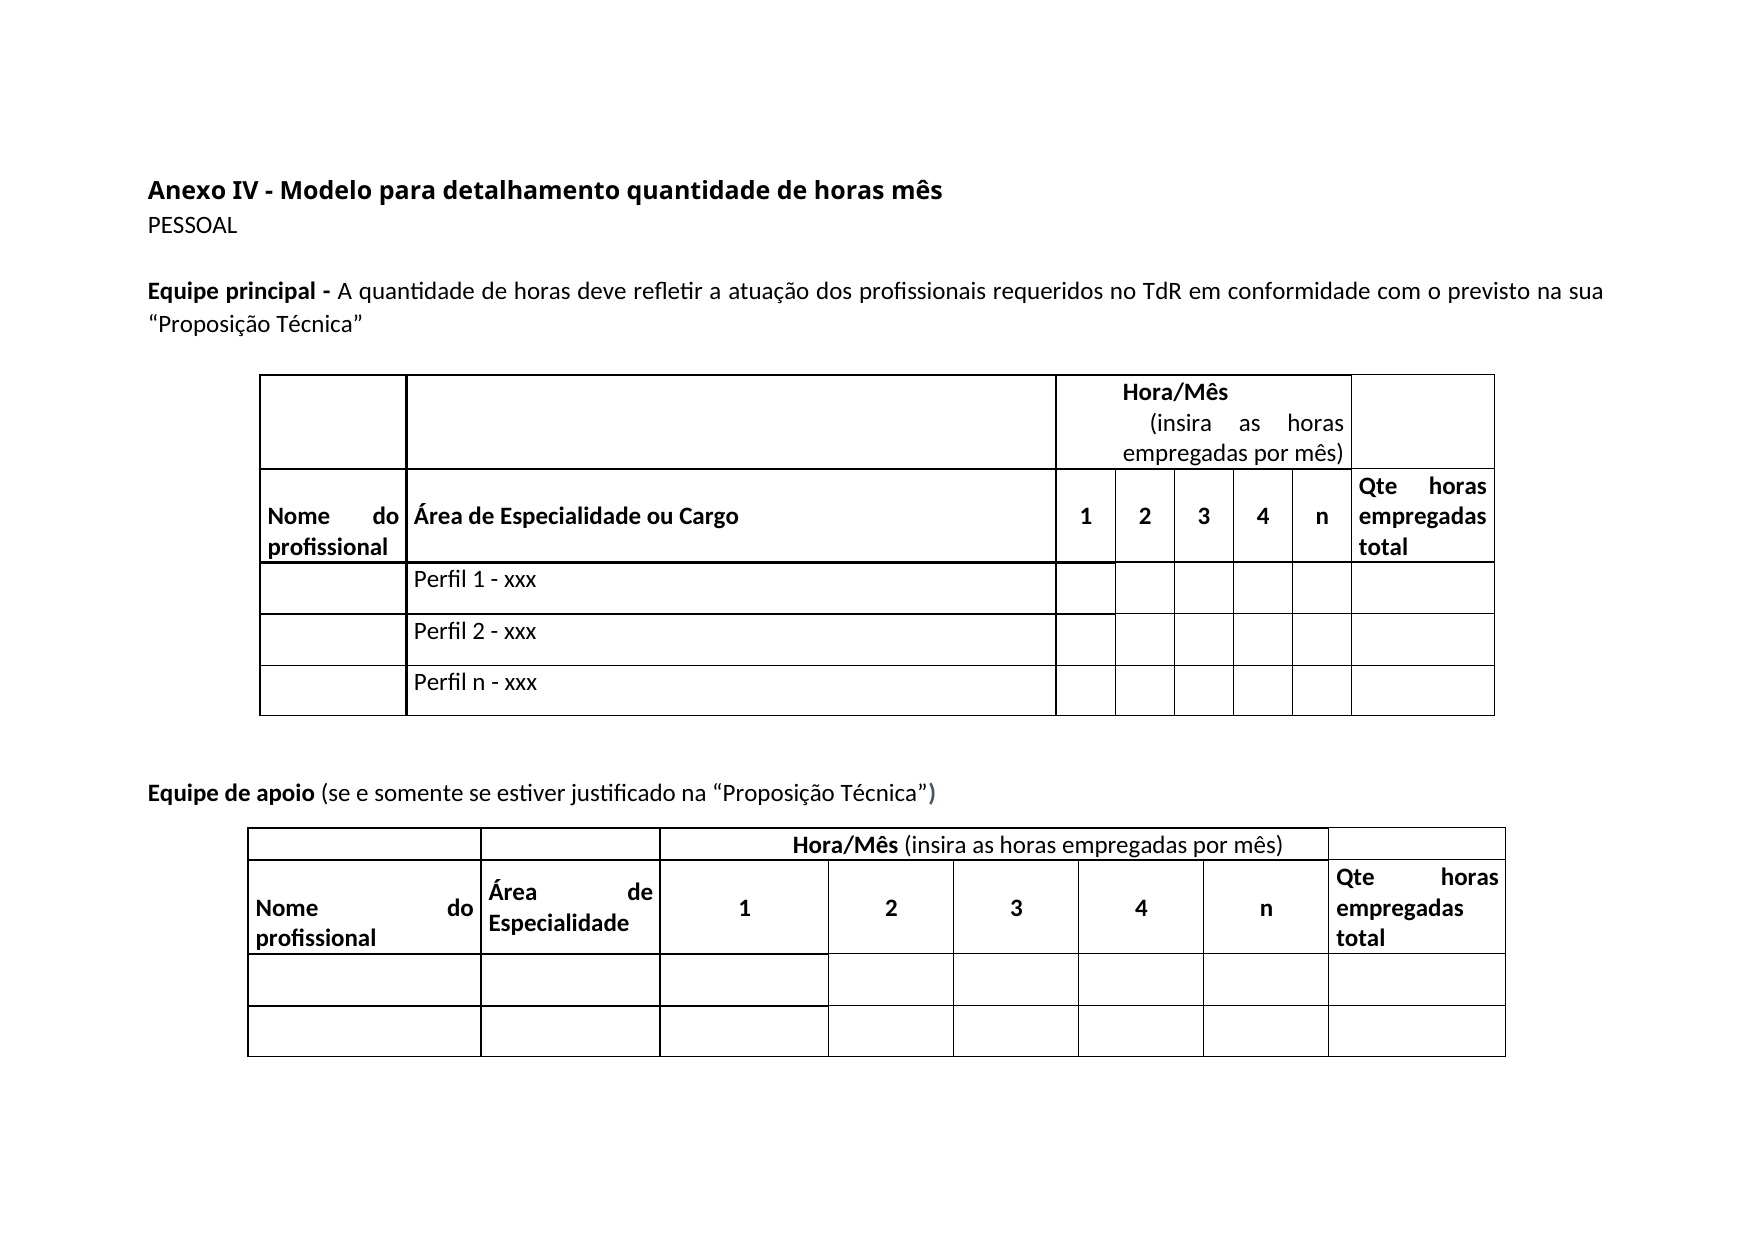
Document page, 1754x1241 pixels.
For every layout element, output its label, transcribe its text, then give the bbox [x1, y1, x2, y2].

table_cell [1057, 615, 1115, 664]
table_cell [1175, 666, 1233, 715]
table_cell Perfil 2 - xxx [408, 615, 1055, 664]
table_cell 4 [1079, 861, 1203, 953]
table_cell Qte horas empregadas total [1329, 860, 1505, 953]
table_header [1057, 376, 1115, 468]
table_cell [1204, 954, 1328, 1004]
table_header [408, 376, 1055, 468]
table_cell [829, 1006, 953, 1056]
text Equipe de apoio (se e somente se estiver justificado na “Proposição Técnica”) [148, 777, 1606, 808]
table_cell [1293, 563, 1351, 613]
table_cell [249, 1007, 480, 1056]
table_cell Área de Especialidade ou Cargo [408, 470, 1055, 561]
table_cell 4 [1234, 470, 1292, 561]
table_cell [1329, 954, 1505, 1004]
table_cell [1329, 1006, 1505, 1056]
table_header [1352, 375, 1494, 468]
table_cell [1079, 1006, 1203, 1056]
table_header [661, 829, 785, 859]
table_cell [1352, 614, 1494, 664]
table_cell [1057, 564, 1115, 613]
table_cell [1116, 614, 1174, 664]
table_cell [261, 666, 405, 715]
table_cell [1293, 614, 1351, 664]
table_cell [1116, 563, 1174, 613]
table_cell [829, 954, 953, 1004]
table_cell [1116, 666, 1174, 715]
table_cell Perfil 1 - xxx [408, 564, 1055, 613]
table_cell 3 [954, 861, 1078, 953]
table_cell [249, 955, 480, 1004]
table_cell [954, 1006, 1078, 1056]
table_header Hora/Mês (insira as horas empregadas por mês) [1115, 376, 1351, 468]
table_cell [1057, 666, 1115, 715]
table_cell Qte horas empregadas total [1352, 469, 1494, 561]
subtitle Anexo IV - Modelo para detalhamento quantidade de horas mês [148, 173, 1606, 207]
table_header [249, 829, 480, 859]
table_cell Área de Especialidade [482, 861, 659, 953]
table_cell [1352, 666, 1494, 715]
table_cell Nome do profissional [261, 470, 405, 561]
table_cell 1 [661, 861, 828, 953]
table_cell [661, 1007, 828, 1056]
text Equipe principal - A quantidade de horas deve refletir a atuação dos profissionais requeridos no TdR em conformidade com o previsto na sua “Proposição Técnica” [148, 275, 1606, 339]
table_cell 3 [1175, 470, 1233, 561]
table_cell [482, 955, 659, 1004]
table_cell [1234, 614, 1292, 664]
table_cell [1234, 666, 1292, 715]
table_cell [1175, 614, 1233, 664]
table_header [1329, 828, 1505, 859]
table_cell [1352, 563, 1494, 613]
text PESSOAL [148, 209, 1606, 240]
table_cell [482, 1007, 659, 1056]
table_cell 2 [829, 861, 953, 953]
table_cell 1 [1057, 470, 1115, 561]
table_cell [1204, 1006, 1328, 1056]
table_cell [1234, 563, 1292, 613]
table_header [482, 829, 659, 859]
table_cell Nome do profissional [249, 861, 480, 953]
table_cell n [1293, 470, 1351, 561]
table_cell [661, 955, 828, 1004]
table_header [261, 376, 405, 468]
table_header Hora/Mês (insira as horas empregadas por mês) [785, 829, 1328, 859]
table_cell [1079, 954, 1203, 1004]
table_cell [261, 564, 405, 613]
table_cell 2 [1116, 470, 1174, 561]
table_cell n [1204, 861, 1328, 953]
table_cell Perfil n - xxx [408, 666, 1055, 715]
table_cell [1175, 563, 1233, 613]
table_cell [261, 615, 405, 664]
table_cell [1293, 666, 1351, 715]
table_cell [954, 954, 1078, 1004]
